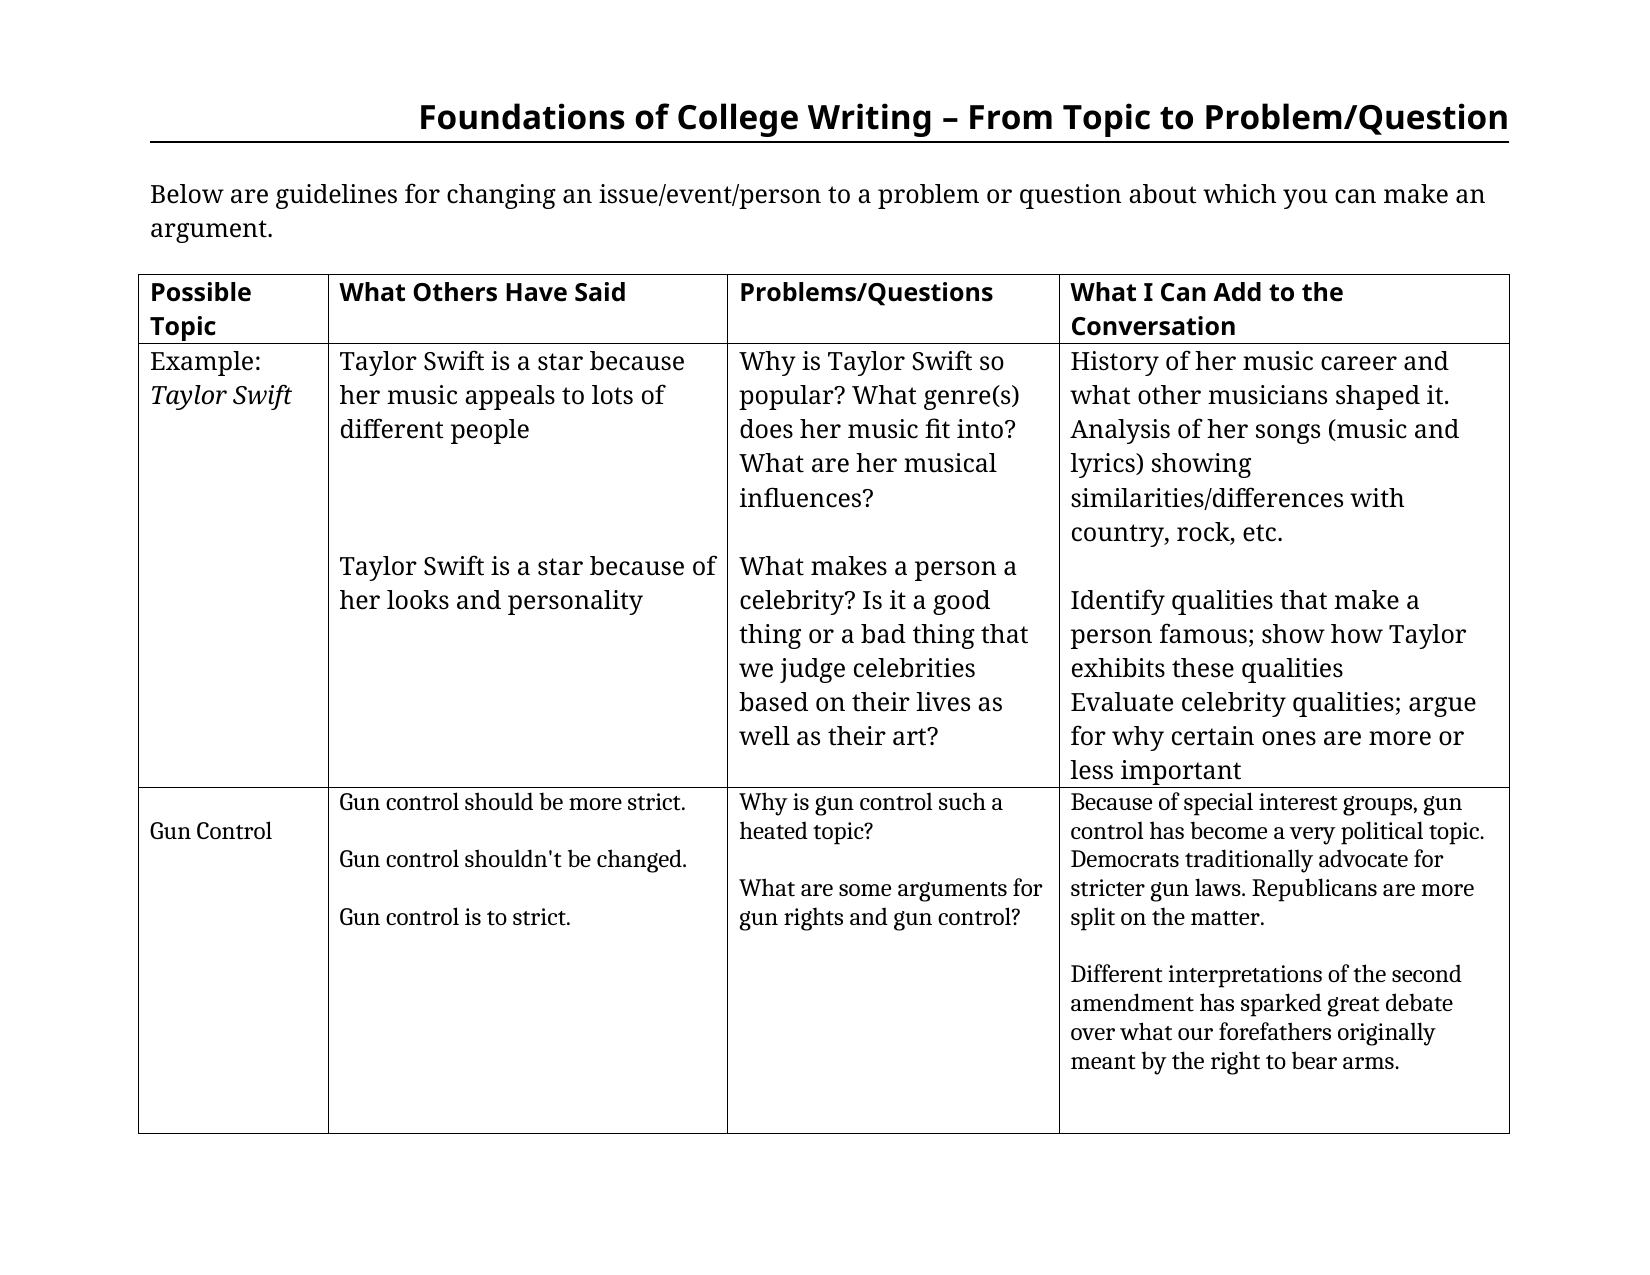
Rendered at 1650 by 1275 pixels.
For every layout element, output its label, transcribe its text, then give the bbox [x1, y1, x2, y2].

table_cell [1060, 788, 1509, 1133]
table_header Problems/Questions [728, 275, 1059, 343]
text Below are guidelines for changing an issue/event/person to a problem or question about which you can make an argument. [150, 177, 1509, 245]
table_header Possible Topic [139, 275, 328, 343]
table_header What I Can Add to the Conversation [1060, 275, 1509, 343]
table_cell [728, 788, 1059, 1133]
table_header What Others Have Said [329, 275, 727, 343]
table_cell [329, 788, 727, 1133]
table_cell Gun Control [139, 788, 328, 1133]
table_cell Example: Taylor Swift [139, 344, 328, 787]
table_cell Why is Taylor Swift so popular? What genre(s) does her music fit into? What are her musical influences? What makes a person a celebrity? Is it a good thing or a bad thing that we judge celebrities based on their lives as well as their art? [728, 344, 1059, 787]
table_cell Taylor Swift is a star because her music appeals to lots of different people Taylor Swift is a star because of her looks and personality [329, 344, 727, 787]
table_cell History of her music career and what other musicians shaped it. Analysis of her songs (music and lyrics) showing similarities/differences with country, rock, etc. Identify qualities that make a person famous; show how Taylor exhibits these qualities Evaluate celebrity qualities; argue for why certain ones are more or less important [1060, 344, 1509, 787]
text Foundations of College Writing – From Topic to Problem/Question [150, 94, 1509, 141]
